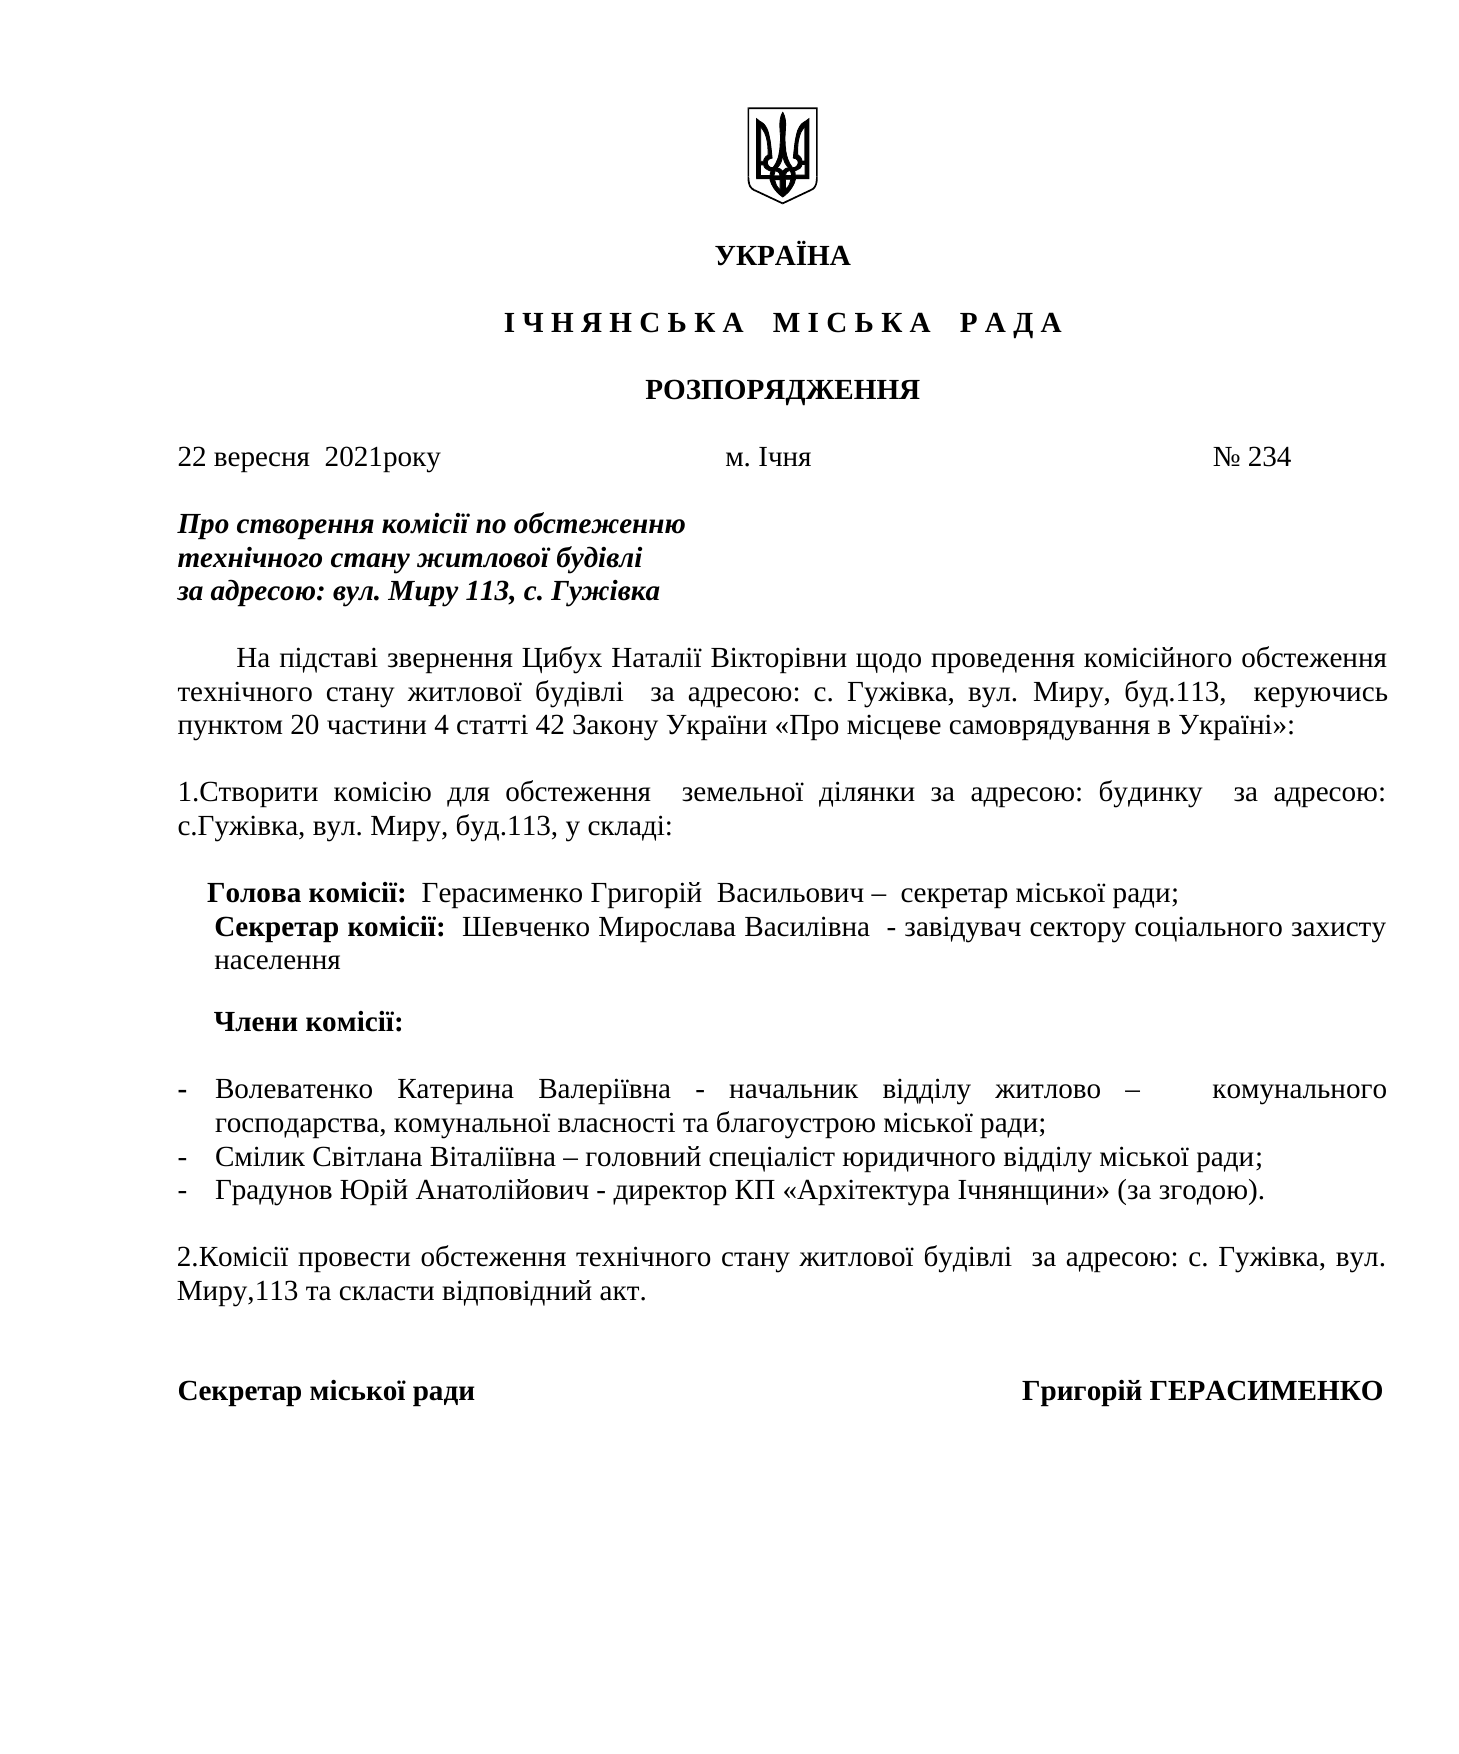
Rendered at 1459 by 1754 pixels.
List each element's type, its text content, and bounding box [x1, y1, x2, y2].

text 22 вересня 2021року м. Ічня № 234 [177, 439, 1388, 473]
list Волеватенко Катерина Валеріївна - начальник відділу житлово – комунального господарства, комунальної власності та благоустрою міської ради; [177, 1072, 1388, 1139]
text 1.Створити комісію для обстеження земельної ділянки за адресою: будинку за адресою: с.Гужівка, вул. Миру, буд.113, у складі: [177, 774, 1388, 842]
text технічного стану житлової будівлі [133, 540, 1388, 573]
text На підставі звернення Цибух Наталії Вікторівни щодо проведення комісійного обстеження технічного стану житлової будівлі за адресою: с. Гужівка, вул. Миру, буд.113, керуючись пунктом 20 частини 4 статті 42 Закону України «Про місцеве самоврядування в Україні»: [177, 640, 1388, 741]
list Смілик Світлана Віталіївна – головний спеціаліст юридичного відділу міської ради; [177, 1139, 1388, 1172]
subtitle УКРАЇНА [177, 238, 1388, 271]
text 2.Комісії провести обстеження технічного стану житлової будівлі за адресою: с. Гужівка, вул. Миру,113 та скласти відповідний акт. [177, 1239, 1388, 1306]
text Голова комісії: Герасименко Григорій Васильович – секретар міської ради; [207, 875, 1388, 909]
subtitle РОЗПОРЯДЖЕННЯ [177, 372, 1388, 406]
text за адресою: вул. Миру 113, с. Гужівка [133, 573, 1388, 607]
text Секретар комісії: Шевченко Мирослава Василівна - завідувач сектору соціального захисту населення [214, 909, 1388, 976]
text Члени комісії: [177, 1004, 1388, 1038]
text Про створення комісії по обстеженню [177, 506, 1388, 540]
text Секретар міської ради Григорій ГЕРАСИМЕНКО [177, 1373, 1388, 1407]
subtitle І Ч Н Я Н С Ь К А М І С Ь К А Р А Д А [177, 305, 1388, 338]
list Градунов Юрій Анатолійович - директор КП «Архітектура Ічнянщини» (за згодою). [177, 1172, 1388, 1206]
